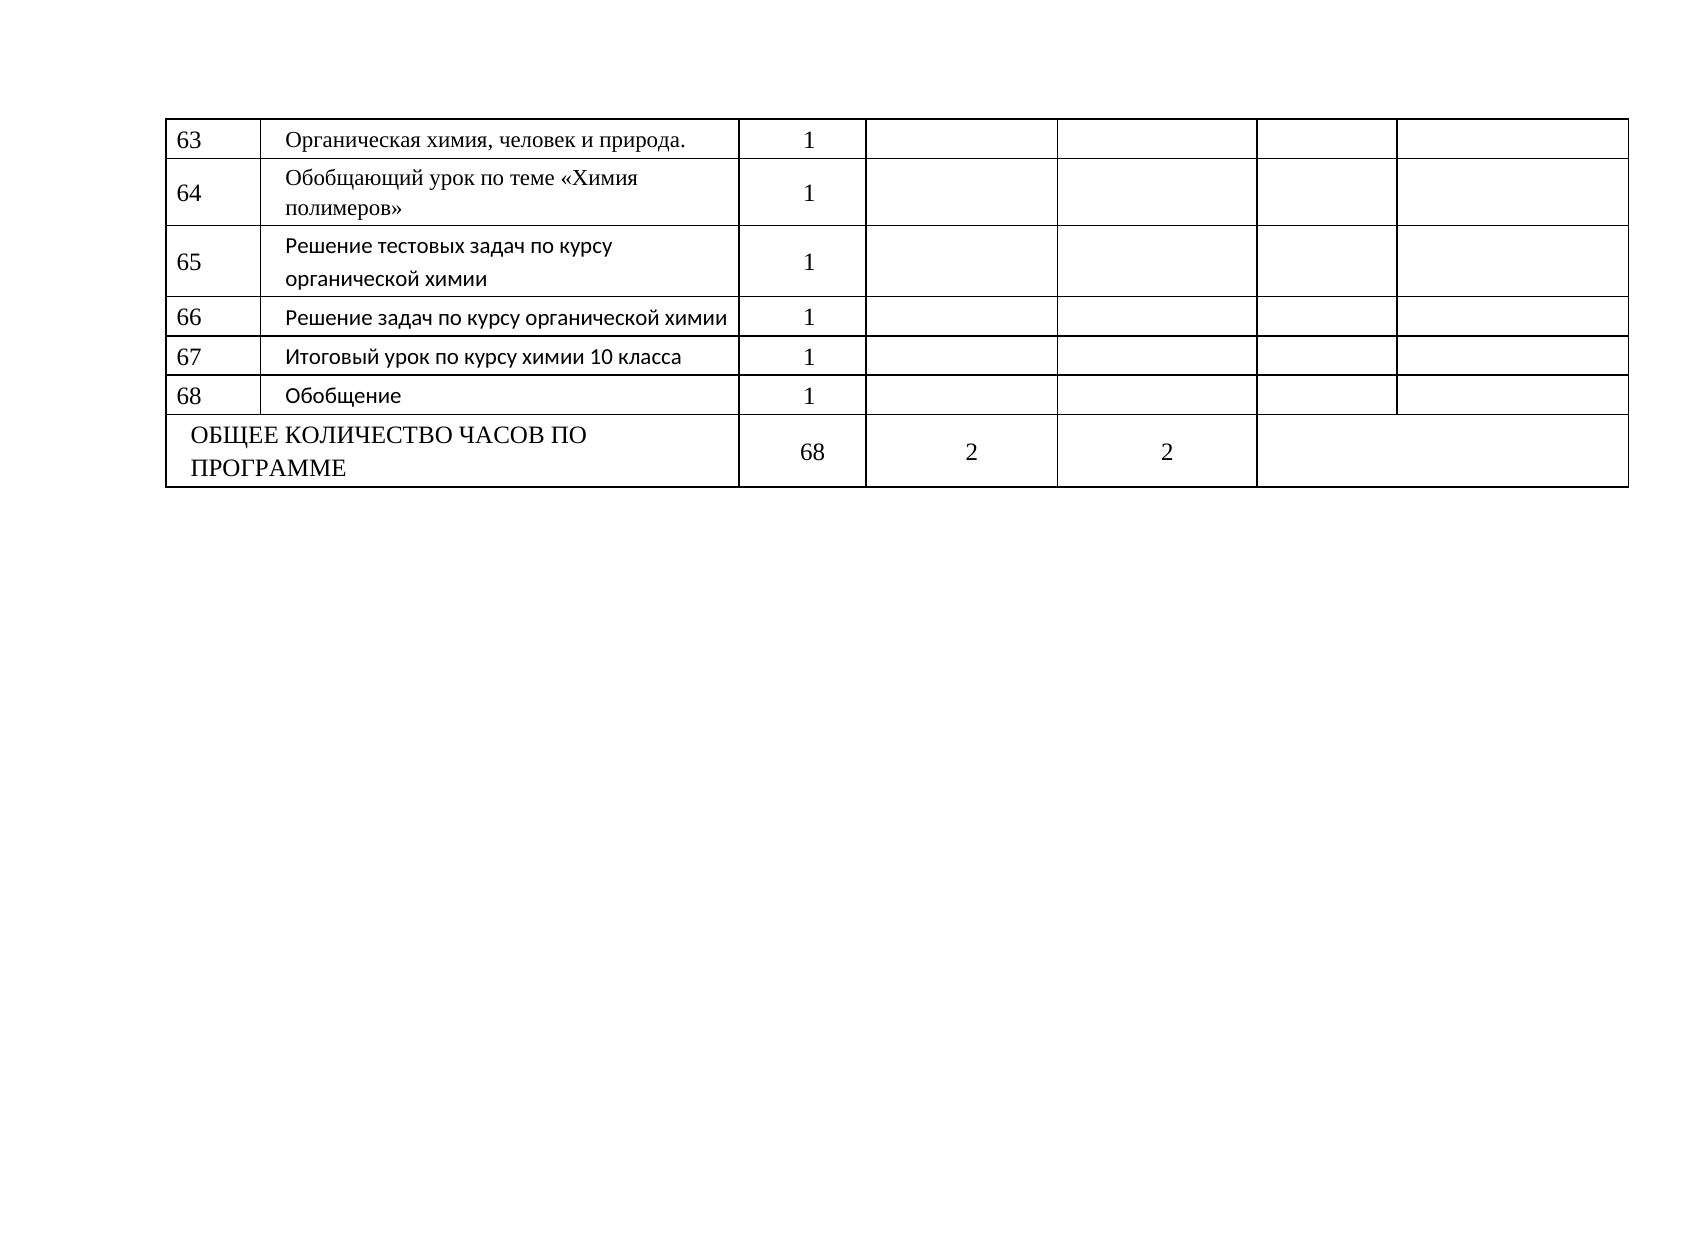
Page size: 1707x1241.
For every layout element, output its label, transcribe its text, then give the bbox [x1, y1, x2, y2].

table_cell 2 [867, 415, 1057, 486]
table_cell [867, 120, 1057, 157]
table_cell Органическая химия, человек и природа. [261, 120, 738, 157]
table_cell Обобщение [261, 376, 738, 414]
table_cell [867, 376, 1057, 414]
table_cell [1258, 297, 1396, 335]
table_cell [1058, 159, 1256, 225]
table_cell Итоговый урок по курсу химии 10 класса [261, 337, 738, 374]
table_cell [1398, 337, 1628, 374]
table_cell [867, 226, 1057, 296]
table_cell 66 [167, 297, 260, 335]
table_cell 1 [740, 120, 865, 157]
table_cell [867, 297, 1057, 335]
table_cell [1398, 297, 1628, 335]
table_cell [867, 337, 1057, 374]
table_cell [1258, 337, 1396, 374]
table_cell 1 [740, 159, 865, 225]
table_cell Обобщающий урок по теме «Химия полимеров» [261, 159, 738, 225]
table_cell [1398, 376, 1628, 414]
table_cell 64 [167, 159, 260, 225]
table_cell [1258, 120, 1396, 157]
table_cell 63 [167, 120, 260, 157]
table_cell [1398, 226, 1628, 296]
table_cell 68 [167, 376, 260, 414]
table_cell 1 [740, 337, 865, 374]
table_cell ОБЩЕЕ КОЛИЧЕСТВО ЧАСОВ ПО ПРОГРАММЕ [167, 415, 738, 486]
table_cell [1058, 376, 1256, 414]
table_cell [1398, 159, 1628, 225]
table_cell [867, 159, 1057, 225]
table_cell 1 [740, 297, 865, 335]
table_cell [1258, 159, 1396, 225]
table_cell Решение тестовых задач по курсу органической химии [261, 226, 738, 296]
table_cell 68 [740, 415, 865, 486]
table_cell Решение задач по курсу органической химии [261, 297, 738, 335]
table_cell [1058, 226, 1256, 296]
table_cell 1 [740, 376, 865, 414]
table_cell [1058, 120, 1256, 157]
table_cell [1058, 337, 1256, 374]
table_cell 67 [167, 337, 260, 374]
table_cell [1258, 415, 1628, 486]
table_cell [1258, 376, 1396, 414]
table_cell 2 [1058, 415, 1256, 486]
table_cell 1 [740, 226, 865, 296]
table_cell [1258, 226, 1396, 296]
table_cell [1398, 120, 1628, 157]
table_cell 65 [167, 226, 260, 296]
table_cell [1058, 297, 1256, 335]
